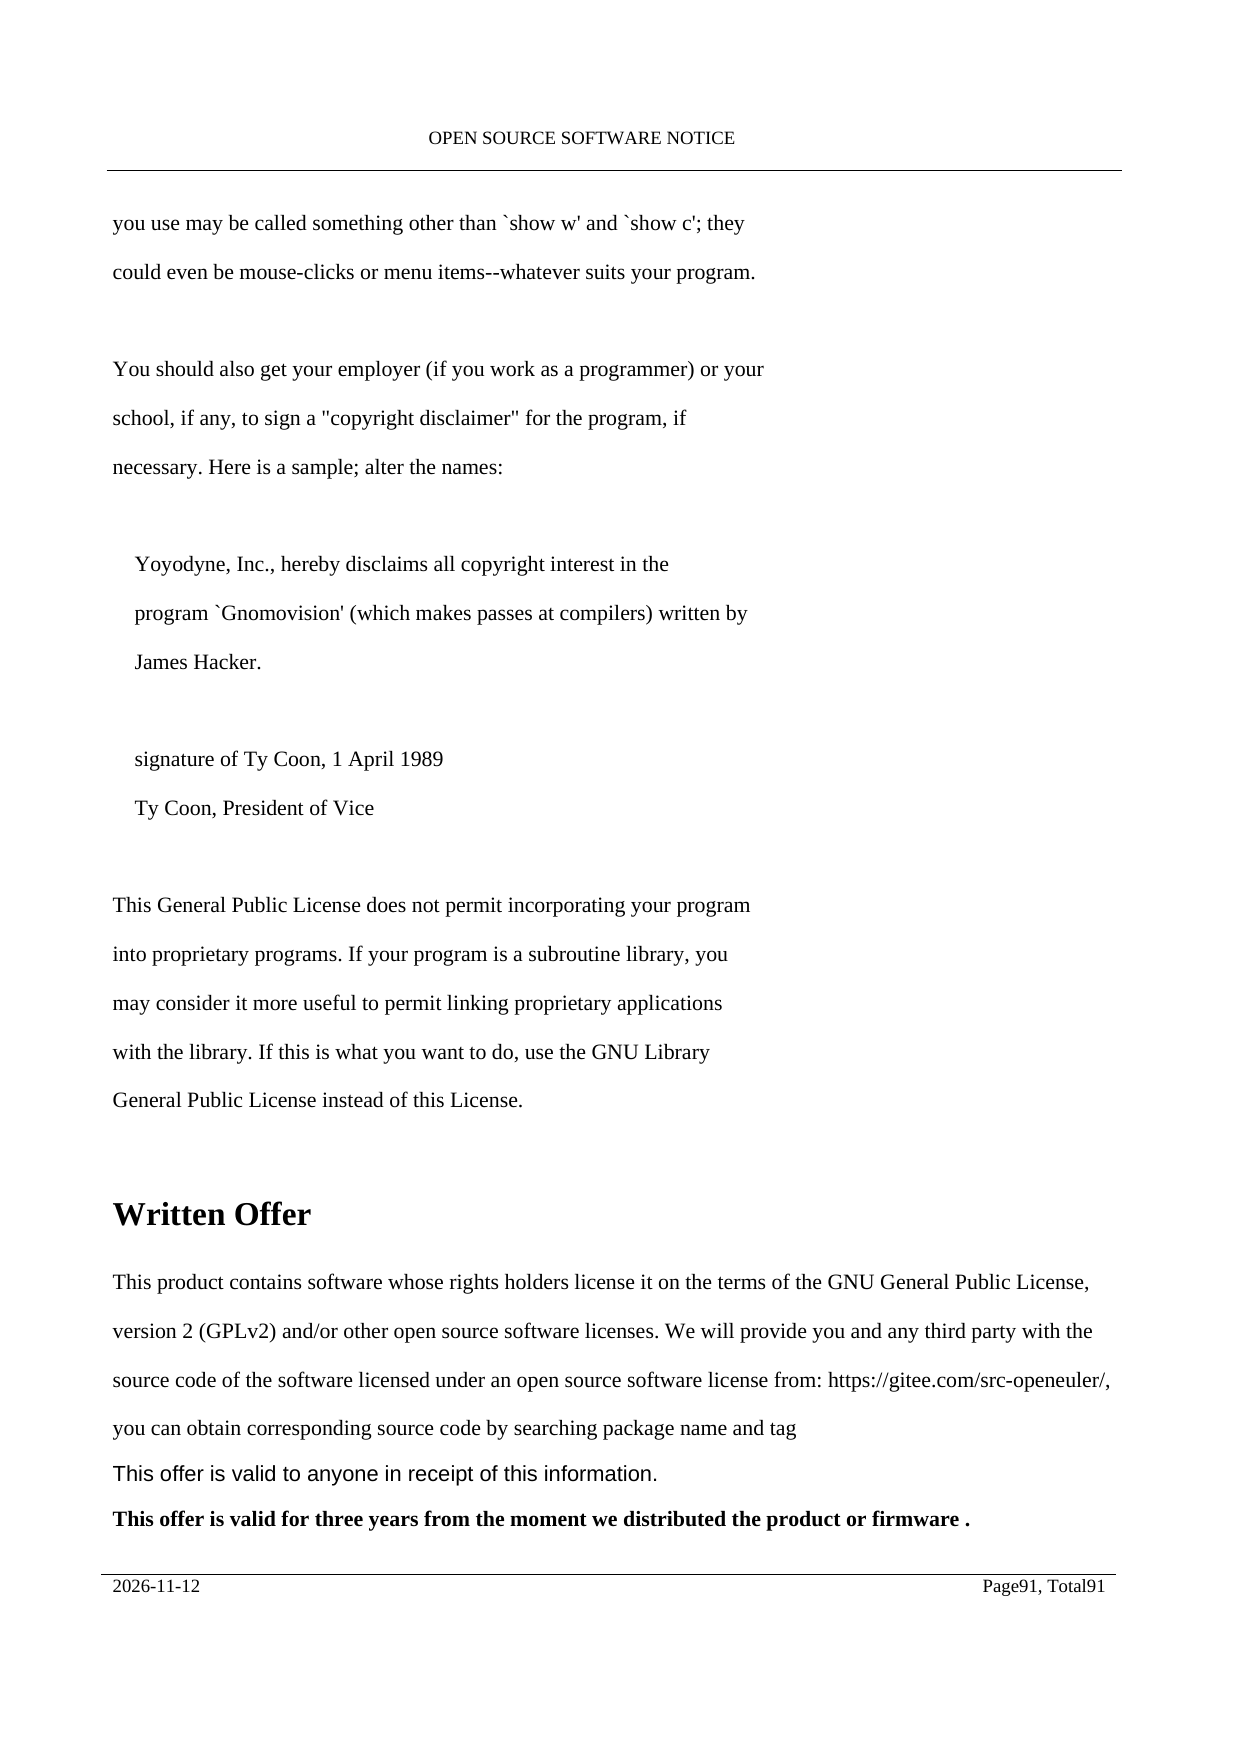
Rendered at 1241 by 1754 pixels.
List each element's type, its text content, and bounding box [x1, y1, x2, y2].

text Written Offer [112, 1181, 1128, 1246]
text This offer is valid for three years from the moment we distributed the product or firmware . [112, 1502, 1128, 1534]
text This product contains software whose rights holders license it on the terms of the GNU General Public License, version 2 (GPLv2) and/or other open source software licenses. We will provide you and any third party with the source code of the software licensed under an open source software license from: https://gitee.com/src-openeuler/, you can obtain corresponding source code by searching package name and tag [112, 1266, 1128, 1444]
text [112, 206, 1128, 1165]
text This offer is valid to anyone in receipt of this information. [112, 1457, 1128, 1489]
